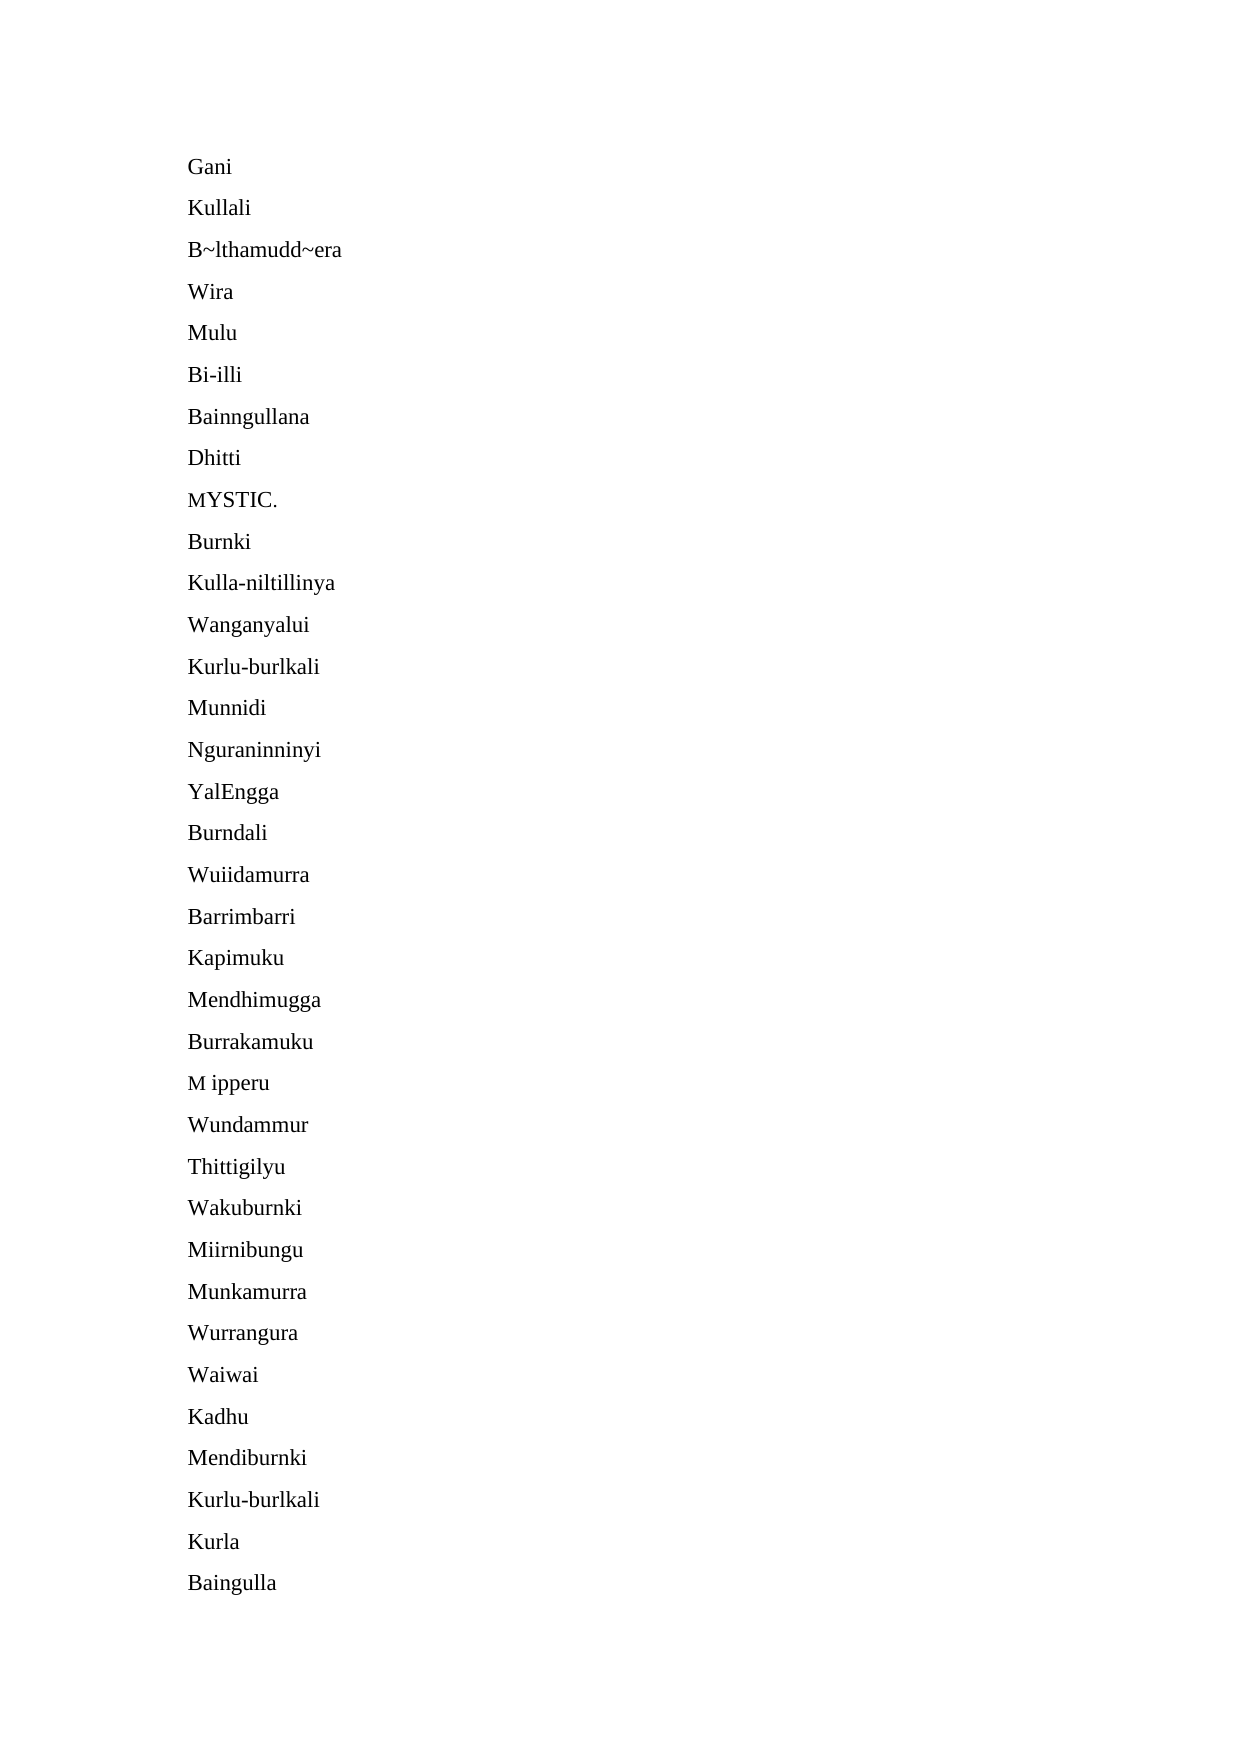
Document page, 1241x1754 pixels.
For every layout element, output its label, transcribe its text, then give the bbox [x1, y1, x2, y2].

text Burndali [187, 817, 1053, 846]
text Bi-illi [187, 358, 1053, 387]
text B~lthamudd~era [187, 233, 1053, 262]
text Thittigilyu [187, 1150, 1053, 1179]
text Dhitti [187, 442, 1053, 471]
text Mendhimugga [187, 983, 1053, 1012]
text Barrimbarri [187, 900, 1053, 929]
text Burrakamuku [187, 1025, 1053, 1054]
text MYSTIC. [187, 483, 1053, 512]
text Nguraninninyi [187, 733, 1053, 762]
text Baingulla [187, 1567, 1053, 1596]
text Kurlu-burlkali [187, 1483, 1053, 1512]
text Kadhu [187, 1400, 1053, 1429]
text Miirnibungu [187, 1233, 1053, 1262]
text Munnidi [187, 692, 1053, 721]
text Wanganyalui [187, 608, 1053, 637]
text Mulu [187, 317, 1053, 346]
text Munkamurra [187, 1275, 1053, 1304]
text Mendiburnki [187, 1442, 1053, 1471]
text Wira [187, 275, 1053, 304]
text Kullali [187, 192, 1053, 221]
text YalEngga [187, 775, 1053, 804]
text Bainngullana [187, 400, 1053, 429]
text Kulla-niltillinya [187, 567, 1053, 596]
text Wakuburnki [187, 1192, 1053, 1221]
text Waiwai [187, 1358, 1053, 1387]
text M ipperu [187, 1067, 1053, 1096]
text Kurla [187, 1525, 1053, 1554]
text Wundammur [187, 1108, 1053, 1137]
text Wuiidamurra [187, 858, 1053, 887]
text Kurlu-burlkali [187, 650, 1053, 679]
text Wurrangura [187, 1317, 1053, 1346]
text Burnki [187, 525, 1053, 554]
text Gani [187, 150, 1053, 179]
text Kapimuku [187, 942, 1053, 971]
